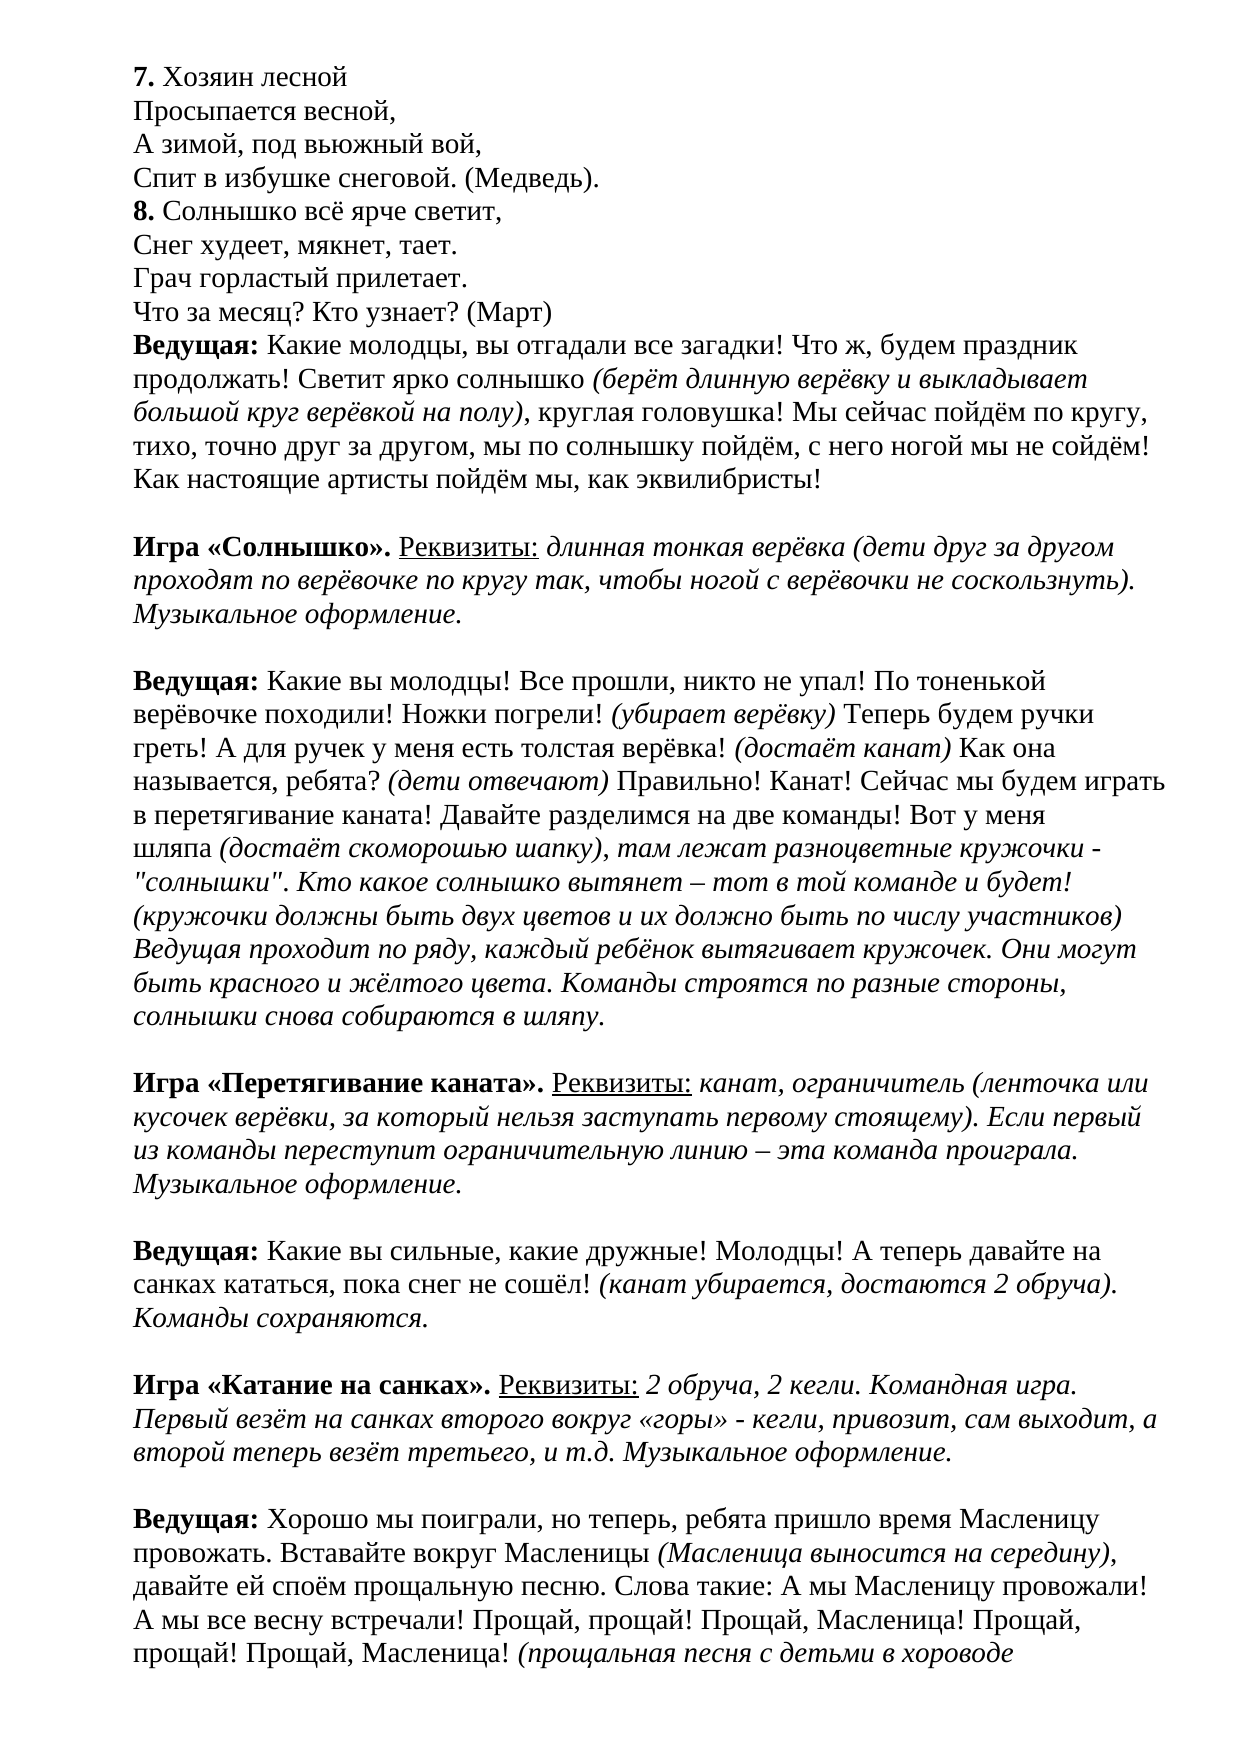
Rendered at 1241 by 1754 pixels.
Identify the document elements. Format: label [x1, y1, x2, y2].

text [133, 59, 1167, 1669]
